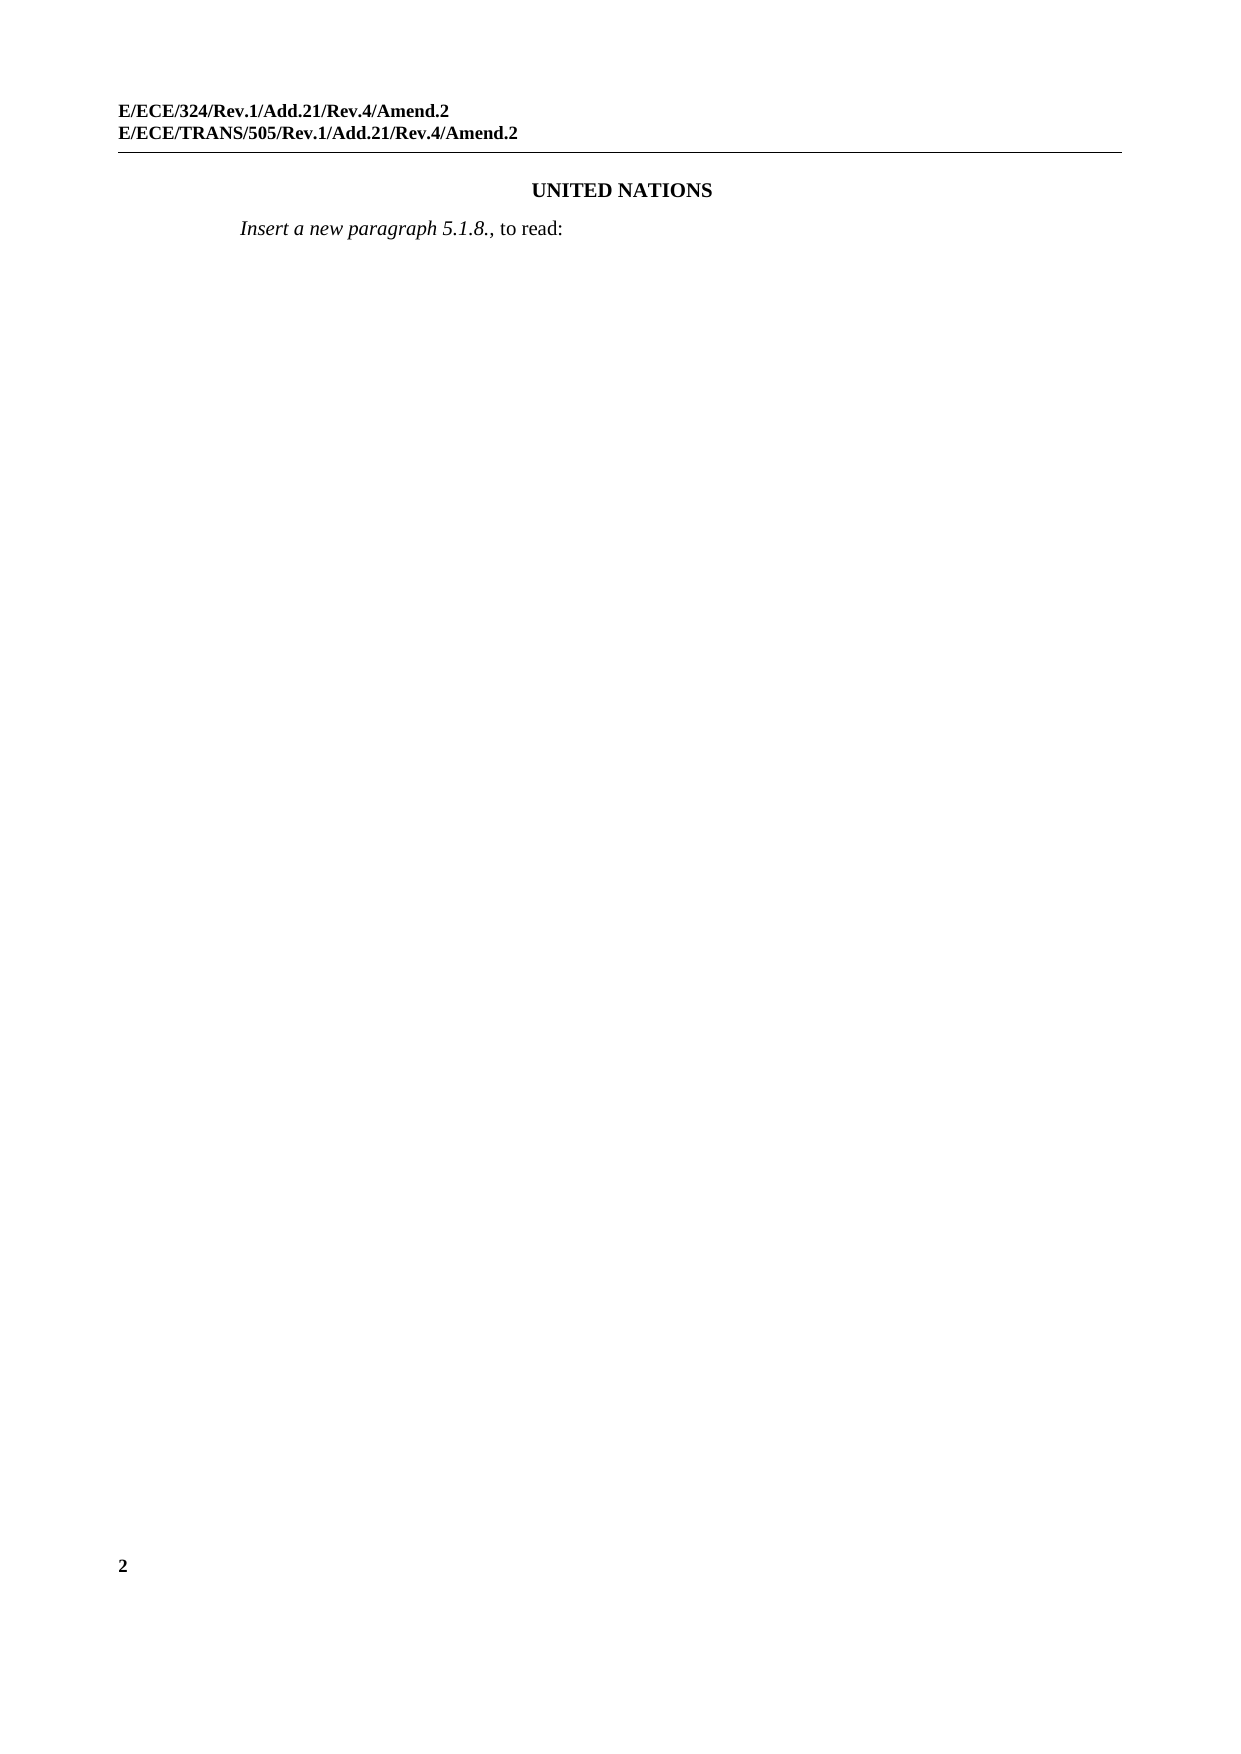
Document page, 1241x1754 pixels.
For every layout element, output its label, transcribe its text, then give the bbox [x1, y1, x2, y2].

text UNITED NATIONS [240, 177, 1004, 202]
text Insert a new paragraph 5.1.8., to read: [240, 215, 1004, 240]
